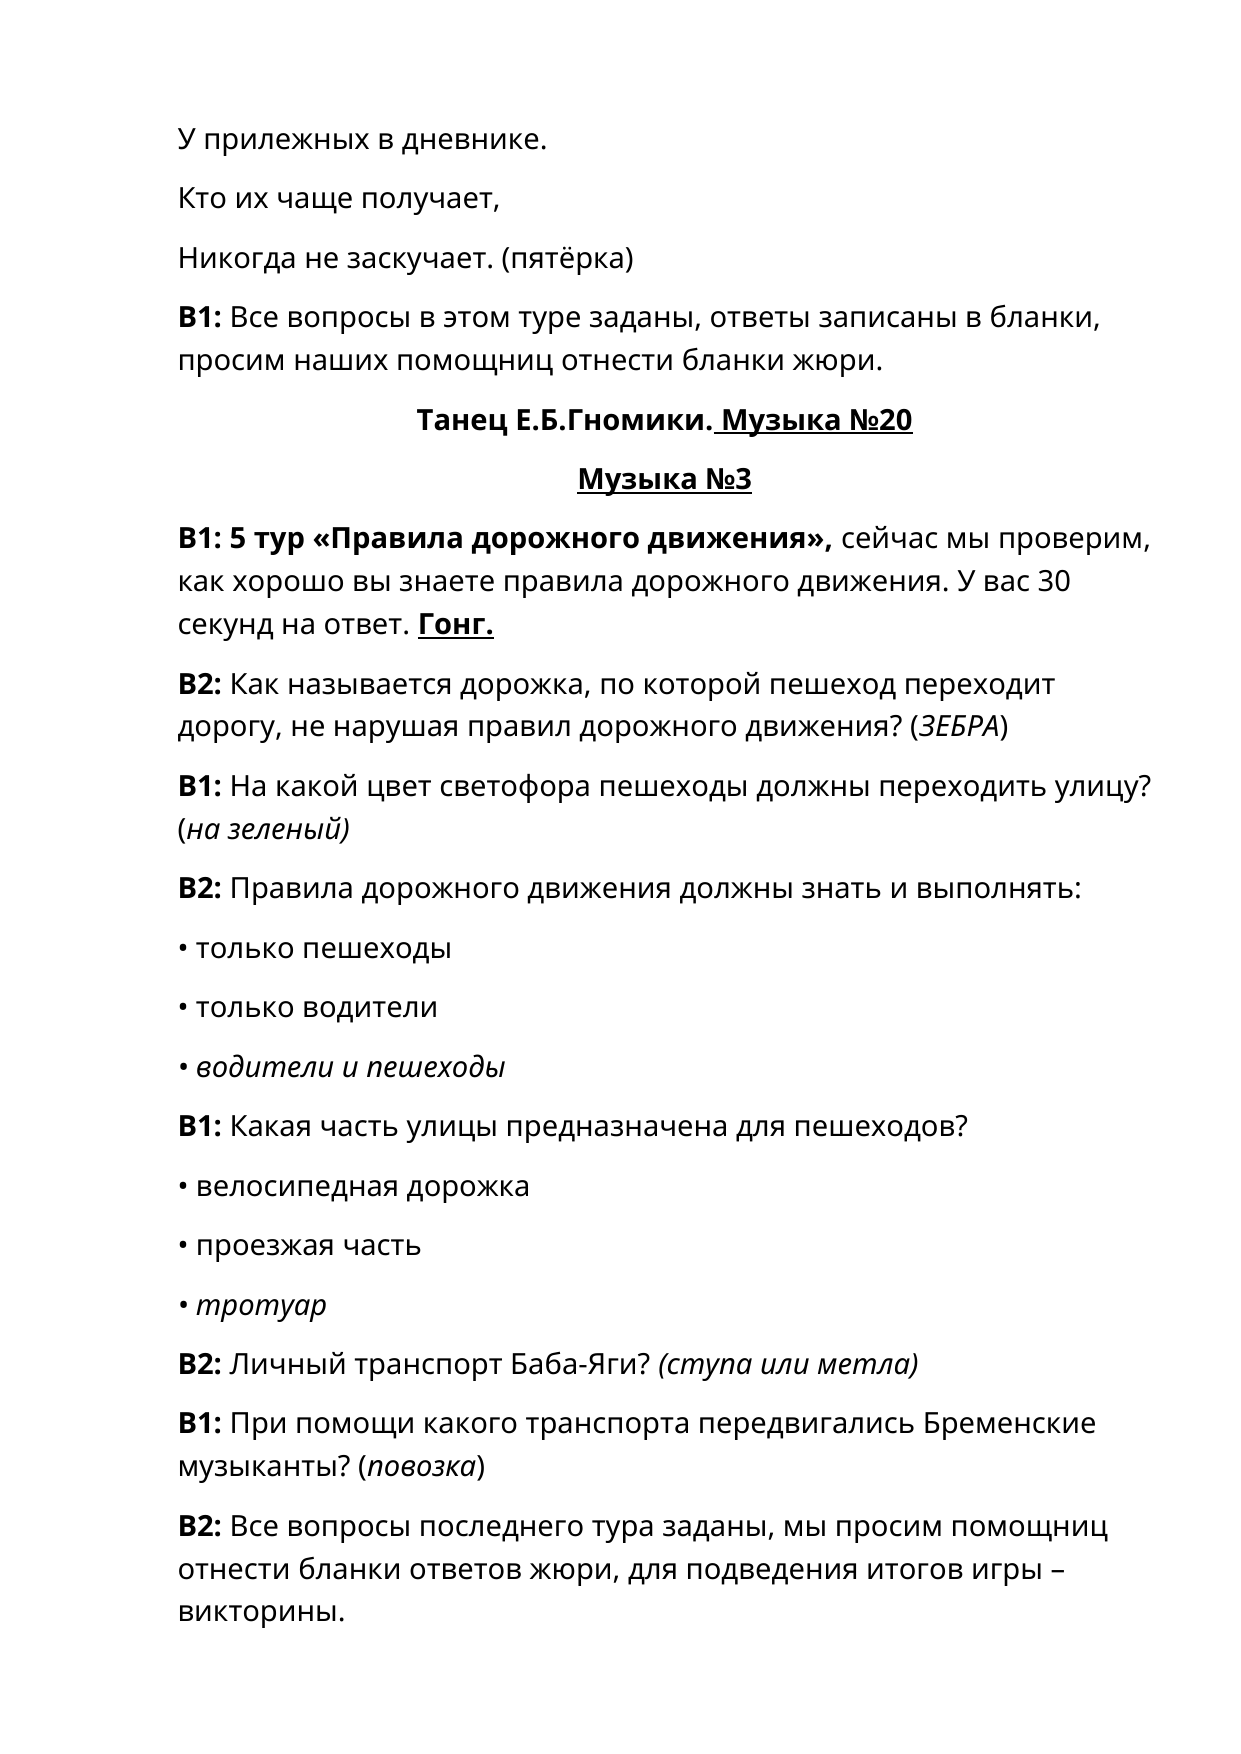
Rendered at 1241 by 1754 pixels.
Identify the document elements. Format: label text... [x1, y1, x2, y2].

text В2: Все вопросы последнего тура заданы, мы просим помощниц отнести бланки ответов жюри, для подведения итогов игры – викторины. [177, 1505, 1152, 1630]
text • велосипедная дорожка [177, 1165, 1152, 1204]
text • тротуар [177, 1284, 1152, 1323]
text В2: Личный транспорт Баба-Яги? (ступа или метла) [177, 1343, 1152, 1383]
text В1: На какой цвет светофора пешеходы должны переходить улицу? (на зеленый) [177, 765, 1152, 848]
text У прилежных в дневнике. [177, 118, 1152, 158]
text • водители и пешеходы [177, 1046, 1152, 1086]
text Танец Е.Б.Гномики. Музыка №20 [177, 399, 1152, 438]
text • проезжая часть [177, 1224, 1152, 1264]
text В1: 5 тур «Правила дорожного движения», сейчас мы проверим, как хорошо вы знаете правила дорожного движения. У вас 30 секунд на ответ. Гонг. [177, 518, 1152, 643]
text Кто их чаще получает, [177, 178, 1152, 217]
text В1: Все вопросы в этом туре заданы, ответы записаны в бланки, просим наших помощниц отнести бланки жюри. [177, 297, 1152, 379]
text • только водители [177, 986, 1152, 1026]
text Музыка №3 [177, 458, 1152, 498]
text Никогда не заскучает. (пятёрка) [177, 237, 1152, 277]
text В1: Какая часть улицы предназначена для пешеходов? [177, 1105, 1152, 1145]
text В2: Как называется дорожка, по которой пешеход переходит дорогу, не нарушая правил дорожного движения? (ЗЕБРА) [177, 663, 1152, 745]
text В1: При помощи какого транспорта передвигались Бременские музыканты? (повозка) [177, 1403, 1152, 1485]
text • только пешеходы [177, 927, 1152, 967]
text В2: Правила дорожного движения должны знать и выполнять: [177, 867, 1152, 907]
